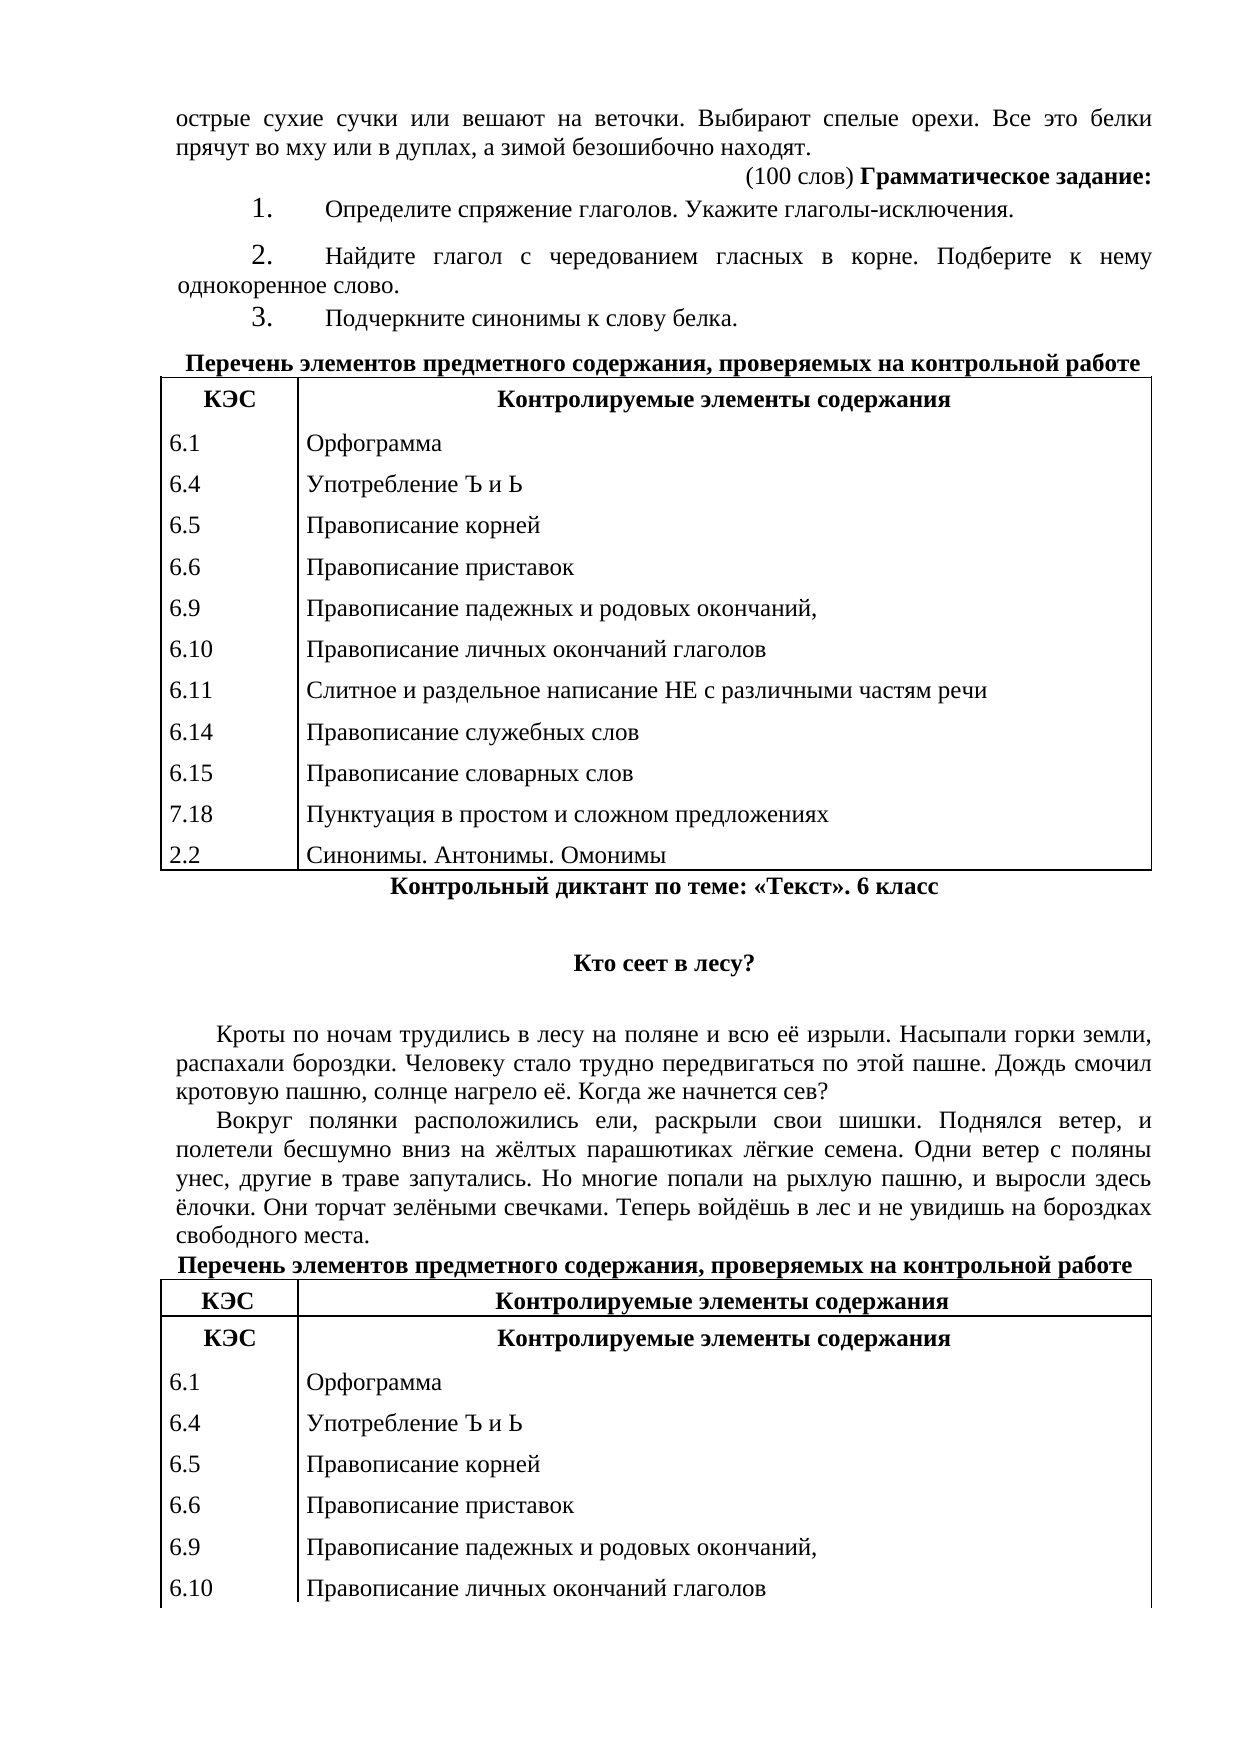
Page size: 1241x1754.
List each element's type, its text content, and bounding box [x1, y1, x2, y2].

table_cell 6.5 [162, 1443, 297, 1478]
table_cell Правописание корней [299, 1443, 1151, 1478]
table_cell Правописание падежных и родовых окончаний, [299, 587, 1151, 622]
table_cell Употребление Ъ и Ь [299, 463, 1151, 498]
list Найдите глагол с чередованием гласных в корне. Подберите к нему однокоренное слово. [177, 237, 1153, 299]
text Контрольный диктант по теме: «Текст». 6 класс [177, 871, 1151, 899]
table_header Контролируемые элементы содержания [299, 378, 1151, 416]
list Подчеркните синонимы к слову белка. [177, 299, 1153, 333]
table_cell 6.10 [162, 1567, 297, 1602]
table_cell 7.18 [162, 793, 297, 828]
table_cell 6.4 [162, 1402, 297, 1437]
text Кроты по ночам трудились в лесу на поляне и всю её изрыли. Насыпали горки земли, распахали бороздки. Человеку стало трудно передвигаться по этой пашне. Дождь смочил кротовую пашню, солнце нагрело её. Когда же начнется сев? [176, 1019, 1153, 1105]
table_cell Слитное и раздельное написание НЕ с различными частям речи [299, 669, 1151, 704]
table_cell 6.4 [162, 463, 297, 498]
table_cell Правописание падежных и родовых окончаний, [299, 1525, 1151, 1560]
table_header КЭС [162, 378, 297, 416]
table_header Контролируемые элементы содержания [299, 1280, 1151, 1315]
table_cell Правописание приставок [299, 1484, 1151, 1519]
table_cell 2.2 [162, 834, 297, 869]
table_cell 6.5 [162, 504, 297, 539]
subtitle Перечень элементов предметного содержания, проверяемых на контрольной работе [177, 1250, 1147, 1278]
table_cell 6.10 [162, 628, 297, 663]
text Вокруг полянки расположились ели, раскрыли свои шишки. Поднялся ветер, и полетели бесшумно вниз на жёлтых парашютиках лёгкие семена. Одни ветер с поляны унес, другие в траве запутались. Но многие попали на рыхлую пашню, и выросли здесь ёлочки. Они торчат зелёными свечками. Теперь войдёшь в лес и не увидишь на бороздках свободного места. [176, 1106, 1153, 1249]
table_cell 6.6 [162, 1484, 297, 1519]
table_cell Контролируемые элементы содержания [299, 1317, 1151, 1354]
table_cell 6.9 [162, 587, 297, 622]
table_cell 6.1 [162, 1360, 297, 1395]
table_cell Правописание словарных слов [299, 752, 1151, 787]
table_cell Пунктуация в простом и сложном предложениях [299, 793, 1151, 828]
text Кто сеет в лесу? [177, 948, 1151, 976]
table_cell 6.11 [162, 669, 297, 704]
table_cell Правописание корней [299, 504, 1151, 539]
table_cell 6.14 [162, 711, 297, 746]
list Определите спряжение глаголов. Укажите глаголы-исключения. [177, 190, 1153, 223]
table_cell КЭС [162, 1317, 297, 1354]
table_header КЭС [162, 1280, 297, 1315]
table_cell Орфограмма [299, 1360, 1151, 1395]
table_cell 6.1 [162, 422, 297, 457]
text (100 слов) Грамматическое задание: [251, 161, 1152, 190]
table_cell 6.15 [162, 752, 297, 787]
table_cell Правописание личных окончаний глаголов [299, 628, 1151, 663]
table_cell 6.9 [162, 1525, 297, 1560]
table_cell Орфограмма [299, 422, 1151, 457]
subtitle Перечень элементов предметного содержания, проверяемых на контрольной работе [185, 348, 1147, 376]
table_cell Правописание личных окончаний глаголов [299, 1567, 1151, 1602]
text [176, 103, 1153, 161]
table_cell Синонимы. Антонимы. Омонимы [299, 834, 1151, 869]
table_cell Правописание приставок [299, 546, 1151, 581]
table_cell Правописание служебных слов [299, 711, 1151, 746]
table_cell Употребление Ъ и Ь [299, 1402, 1151, 1437]
table_cell 6.6 [162, 546, 297, 581]
